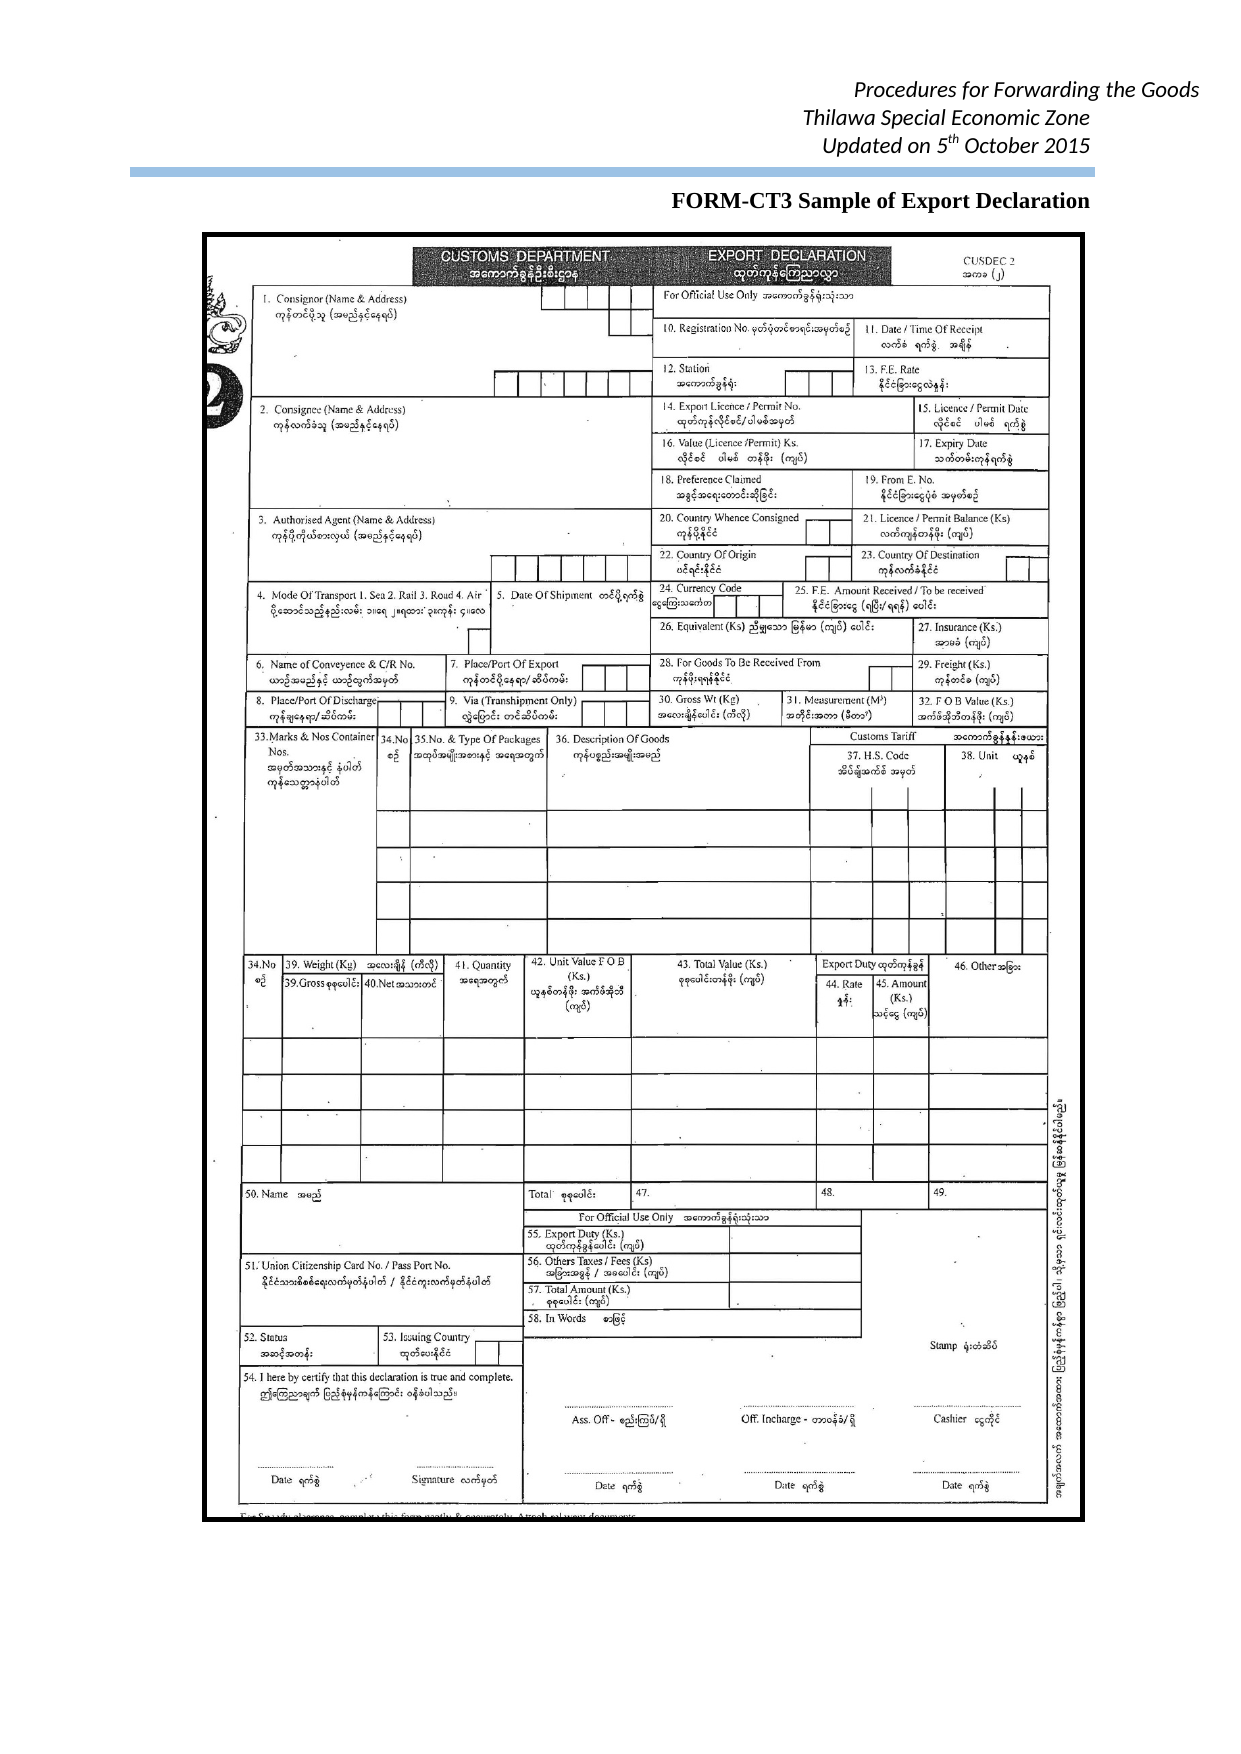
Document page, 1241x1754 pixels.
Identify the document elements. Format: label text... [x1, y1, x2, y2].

picture [207, 237, 1080, 1517]
text FORM-CT3 Sample of Export Declaration [225, 187, 1090, 213]
